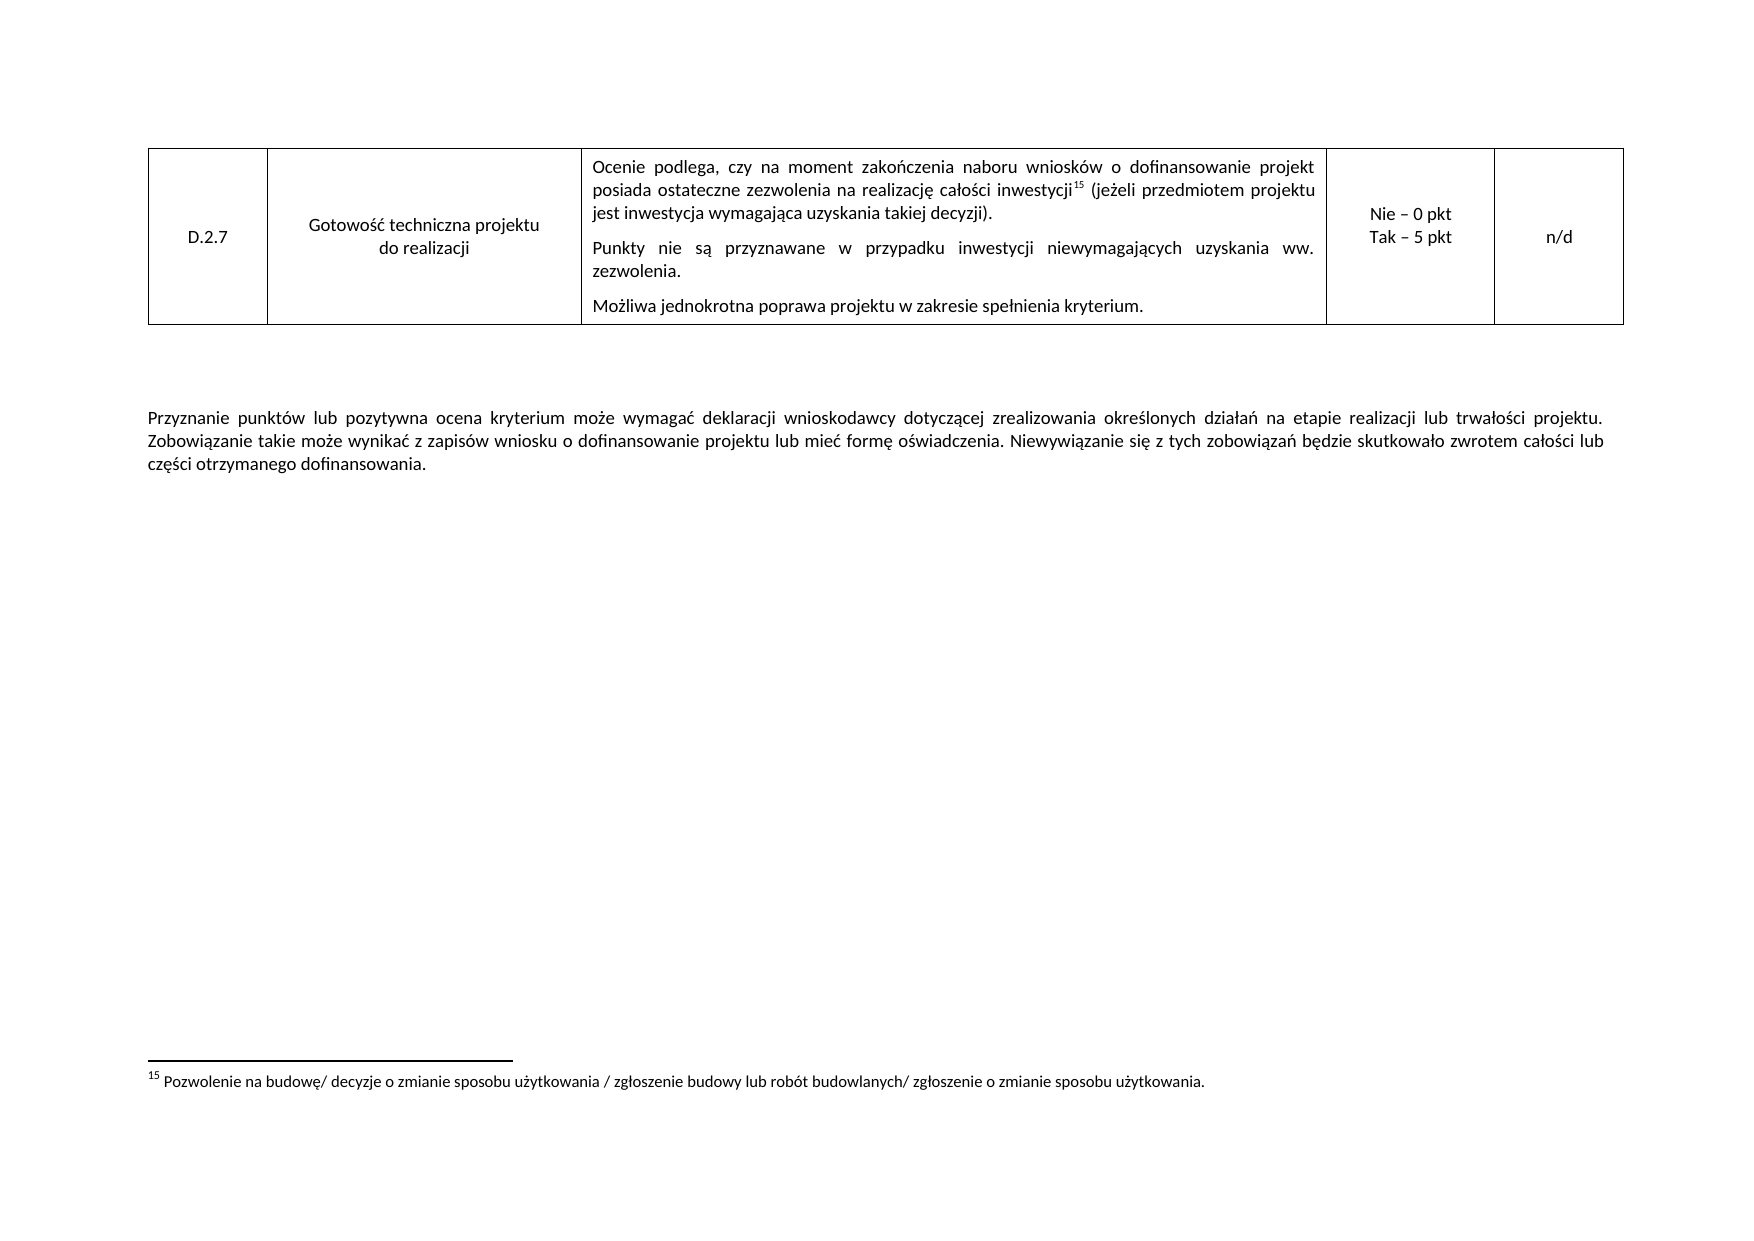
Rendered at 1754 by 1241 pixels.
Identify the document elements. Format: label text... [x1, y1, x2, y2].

table_cell D.2.7 [149, 149, 267, 324]
table_cell Nie – 0 pkt Tak – 5 pkt [1327, 149, 1494, 324]
text Przyznanie punktów lub pozytywna ocena kryterium może wymagać deklaracji wnioskodawcy dotyczącej zrealizowania określonych działań na etapie realizacji lub trwałości projektu. Zobowiązanie takie może wynikać z zapisów wniosku o dofinansowanie projektu lub mieć formę oświadczenia. Niewywiązanie się z tych zobowiązań będzie skutkowało zwrotem całości lub części otrzymanego dofinansowania. [148, 407, 1606, 475]
table_cell Ocenie podlega, czy na moment zakończenia naboru wniosków o dofinansowanie projekt posiada ostateczne zezwolenia na realizację całości inwestycji (jeżeli przedmiotem projektu jest inwestycja wymagająca uzyskania takiej decyzji). Punkty nie są przyznawane w przypadku inwestycji niewymagających uzyskania ww. zezwolenia. Możliwa jednokrotna poprawa projektu w zakresie spełnienia kryterium. [582, 149, 1326, 324]
table_cell Gotowość techniczna projektu do realizacji [268, 149, 581, 324]
table_cell n/d [1495, 149, 1623, 324]
